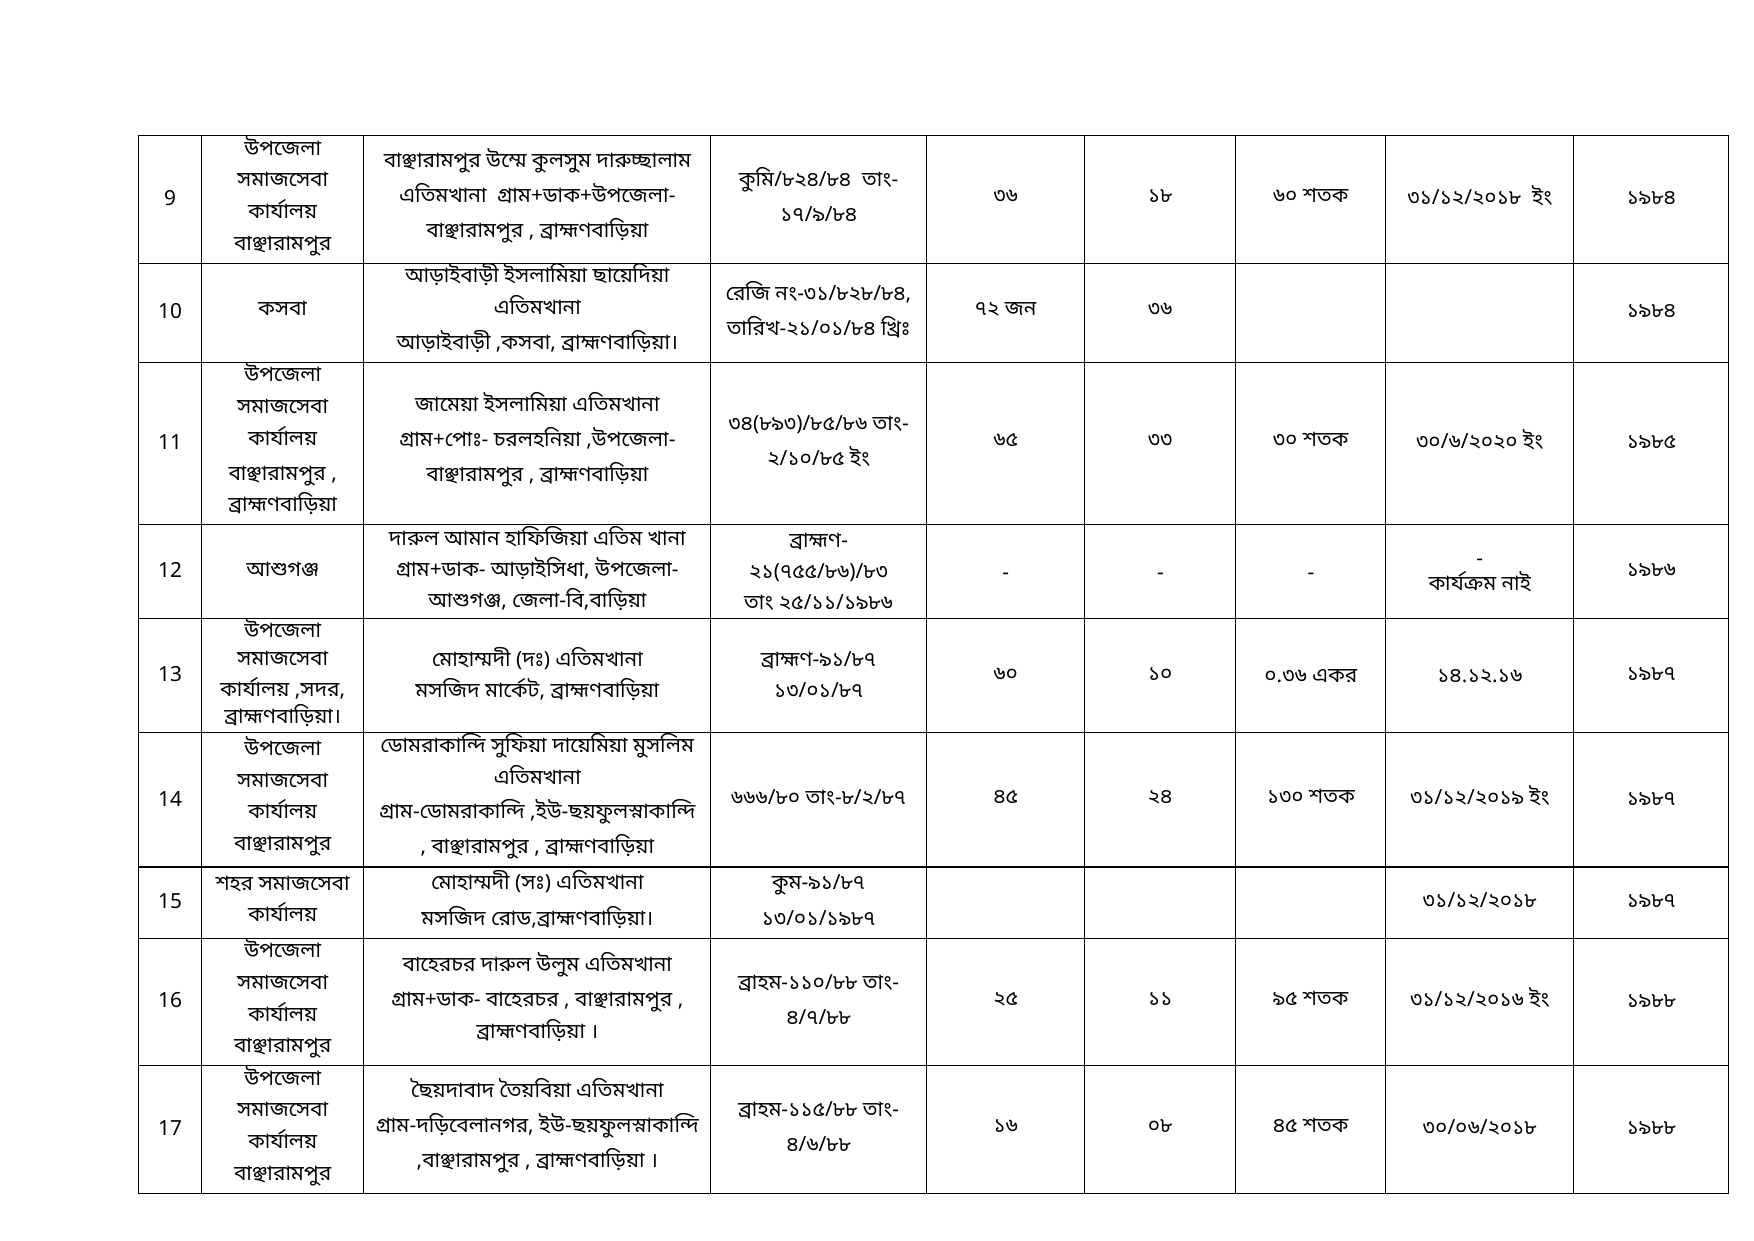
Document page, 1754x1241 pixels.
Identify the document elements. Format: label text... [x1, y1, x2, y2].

table_cell ১৯৮৮ [1574, 939, 1728, 1065]
table_cell ৪৫ শতক [1236, 1066, 1385, 1192]
table_cell উপজেলা সমাজসেবা কার্যালয় বাঞ্ছারামপুর [202, 733, 363, 866]
table_cell ৩০/৬/২০২০ ইং [1386, 363, 1573, 524]
table_cell 14 [139, 733, 201, 866]
table_cell ১৯৮৫ [1574, 363, 1728, 524]
table_cell ১৯৮৪ [1574, 264, 1728, 362]
table_cell ৩৬ [1085, 264, 1235, 362]
table_cell উপজেলা সমাজসেবা কার্যালয় ,সদর, ব্রাহ্মণবাড়িয়া। [202, 619, 363, 732]
table_cell ব্রাহম-১১০/৮৮ তাং-৪/৭/৮৮ [711, 939, 926, 1065]
table_cell ০.৩৬ একর [1236, 619, 1385, 732]
table_cell 17 [139, 1066, 201, 1192]
table_cell 11 [139, 363, 201, 524]
table_cell ৬০ শতক [1236, 136, 1385, 262]
table_cell মোহাম্মদী (দঃ) এতিমখানা মসজিদ মার্কেট, ব্রাহ্মণবাড়িয়া [364, 619, 710, 732]
table_cell ব্রাহ্মণ-৯১/৮৭ ১৩/০১/৮৭ [711, 619, 926, 732]
table_cell ডোমরাকান্দি সুফিয়া দায়েমিয়া মুসলিম এতিমখানা গ্রাম-ডোমরাকান্দি ,ইউ-ছয়ফুলস্নাকান্দি , বাঞ্ছারামপুর , ব্রাহ্মণবাড়িয়া [364, 733, 710, 866]
table_cell [927, 868, 1084, 937]
table_cell [1236, 264, 1385, 362]
table_cell [1085, 868, 1235, 937]
table_cell কসবা [202, 264, 363, 362]
table_cell বাহেরচর দারুল উলুম এতিমখানা গ্রাম+ডাক- বাহেরচর , বাঞ্ছারামপুর , ব্রাহ্মণবাড়িয়া । [364, 939, 710, 1065]
table_cell ৩১/১২/২০১৯ ইং [1386, 733, 1573, 866]
table_cell ২৪ [1085, 733, 1235, 866]
table_cell ৩৩ [1085, 363, 1235, 524]
table_cell ৩১/১২/২০১৮ ইং [1386, 136, 1573, 262]
table_cell রেজি নং-৩১/৮২৮/৮৪, তারিখ-২১/০১/৮৪ খ্রিঃ [711, 264, 926, 362]
table_cell ১৩০ শতক [1236, 733, 1385, 866]
table_cell ৭২ জন [927, 264, 1084, 362]
table_cell ছৈয়দাবাদ তৈয়বিয়া এতিমখানা গ্রাম-দড়িবেলানগর, ইউ-ছয়ফুলস্নাকান্দি ,বাঞ্ছারামপুর , ব্রাহ্মণবাড়িয়া । [364, 1066, 710, 1192]
table_cell 13 [139, 619, 201, 732]
table_cell দারুল আমান হাফিজিয়া এতিম খানা গ্রাম+ডাক- আড়াইসিধা, উপজেলা-আশুগঞ্জ, জেলা-বি,বাড়িয়া [364, 525, 710, 618]
table_cell ৩৬ [927, 136, 1084, 262]
table_cell ৬০ [927, 619, 1084, 732]
table_cell ব্রাহ্মণ- ২১(৭৫৫/৮৬)/৮৩ তাং ২৫/১১/১৯৮৬ [711, 525, 926, 618]
table_cell - কার্যক্রম নাই [1386, 525, 1573, 618]
table_cell ১৬ [927, 1066, 1084, 1192]
table_cell [1236, 868, 1385, 937]
table_cell ১৮ [1085, 136, 1235, 262]
table_cell ১১ [1085, 939, 1235, 1065]
table_cell ৪৫ [927, 733, 1084, 866]
table_cell 16 [139, 939, 201, 1065]
table_cell ৬৫ [927, 363, 1084, 524]
table_cell কুমি/৮২৪/৮৪ তাং-১৭/৯/৮৪ [711, 136, 926, 262]
table_cell ১৯৮৪ [1574, 136, 1728, 262]
table_cell ০৮ [1085, 1066, 1235, 1192]
table_cell ২৫ [927, 939, 1084, 1065]
table_cell ১৯৮৭ [1574, 868, 1728, 937]
table_cell ১৯৮৭ [1574, 619, 1728, 732]
table_cell [1386, 264, 1573, 362]
table_cell জামেয়া ইসলামিয়া এতিমখানা গ্রাম+পোঃ- চরলহনিয়া ,উপজেলা-বাঞ্ছারামপুর , ব্রাহ্মণবাড়িয়া [364, 363, 710, 524]
table_cell উপজেলা সমাজসেবা কার্যালয় বাঞ্ছারামপুর [202, 1066, 363, 1192]
table_cell মোহাম্মদী (সঃ) এতিমখানা মসজিদ রোড,ব্রাহ্মণবাড়িয়া। [364, 868, 710, 937]
table_cell ব্রাহম-১১৫/৮৮ তাং-৪/৬/৮৮ [711, 1066, 926, 1192]
table_cell ৯৫ শতক [1236, 939, 1385, 1065]
table_cell ৩৪(৮৯৩)/৮৫/৮৬ তাং-২/১০/৮৫ ইং [711, 363, 926, 524]
table_cell - [1236, 525, 1385, 618]
table_cell ১৯৮৬ [1574, 525, 1728, 618]
table_cell ৩১/১২/২০১৮ [1386, 868, 1573, 937]
table_cell উপজেলা সমাজসেবা কার্যালয় বাঞ্ছারামপুর [202, 136, 363, 262]
table_cell ৬৬৬/৮০ তাং-৮/২/৮৭ [711, 733, 926, 866]
table_cell - [1085, 525, 1235, 618]
table_cell বাঞ্ছারামপুর উম্মে কুলসুম দারুচ্ছালাম এতিমখানা গ্রাম+ডাক+উপজেলা- বাঞ্ছারামপুর , ব্রাহ্মণবাড়িয়া [364, 136, 710, 262]
table_cell ১৯৮৭ [1574, 733, 1728, 866]
table_cell ৩১/১২/২০১৬ ইং [1386, 939, 1573, 1065]
table_cell 12 [139, 525, 201, 618]
table_cell 9 [139, 136, 201, 262]
table_cell শহর সমাজসেবা কার্যালয় [202, 868, 363, 937]
table_cell ৩০/০৬/২০১৮ [1386, 1066, 1573, 1192]
table_cell - [927, 525, 1084, 618]
table_cell উপজেলা সমাজসেবা কার্যালয় বাঞ্ছারামপুর [202, 939, 363, 1065]
table_cell 15 [139, 868, 201, 937]
table_cell আড়াইবাড়ী ইসলামিয়া ছায়েদিয়া এতিমখানা আড়াইবাড়ী ,কসবা, ব্রাহ্মণবাড়িয়া। [364, 264, 710, 362]
table_cell কুম-৯১/৮৭ ১৩/০১/১৯৮৭ [711, 868, 926, 937]
table_cell ১০ [1085, 619, 1235, 732]
table_cell উপজেলা সমাজসেবা কার্যালয় বাঞ্ছারামপুর , ব্রাহ্মণবাড়িয়া [202, 363, 363, 524]
table_cell আশুগঞ্জ [202, 525, 363, 618]
table_cell ১৪.১২.১৬ [1386, 619, 1573, 732]
table_cell 10 [139, 264, 201, 362]
table_cell ৩০ শতক [1236, 363, 1385, 524]
table_cell ১৯৮৮ [1574, 1066, 1728, 1192]
